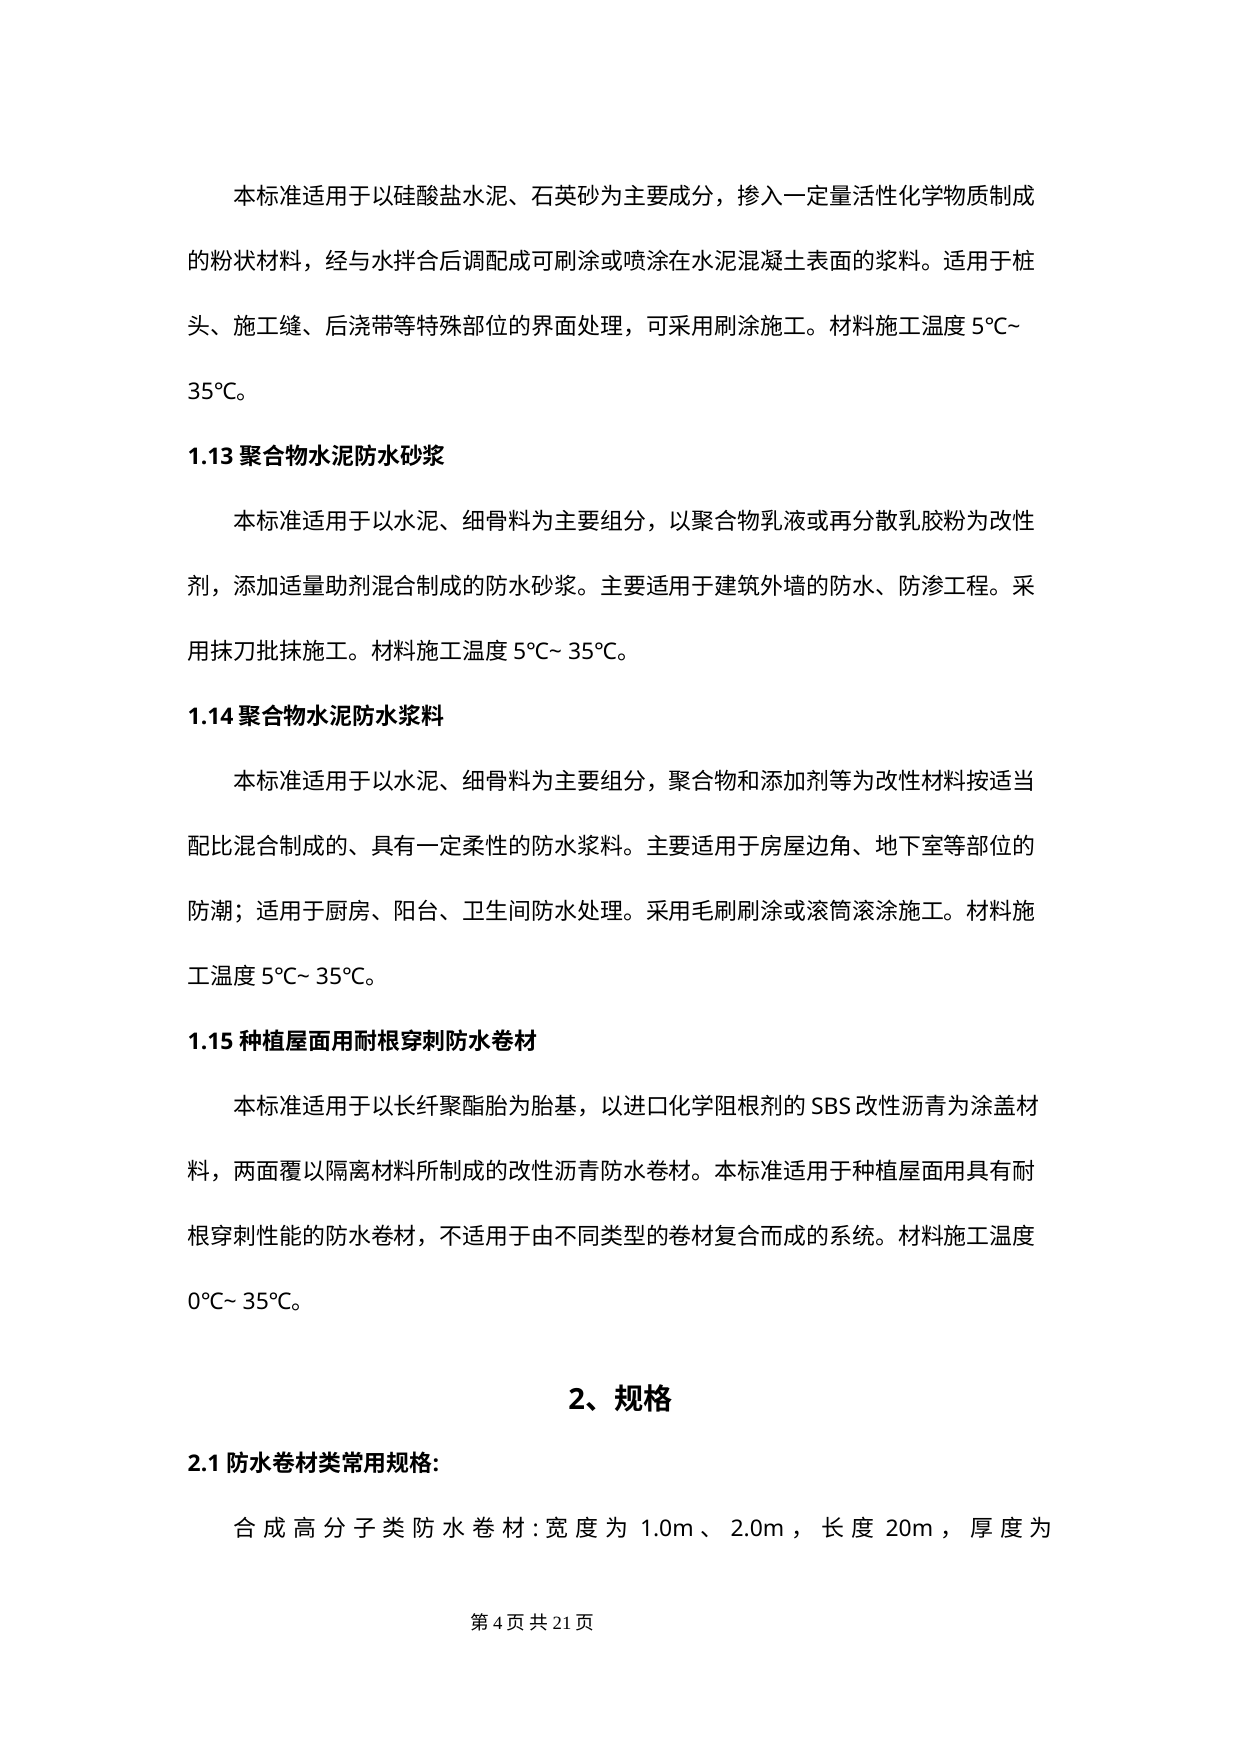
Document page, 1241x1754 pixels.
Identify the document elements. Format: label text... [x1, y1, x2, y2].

text 本标准适用于以长纤聚酯胎为胎基，以进口化学阻根剂的SBS改性沥青为涂盖材料，两面覆以隔离材料所制成的改性沥青防水卷材。本标准适用于种植屋面用具有耐根穿刺性能的防水卷材，不适用于由不同类型的卷材复合而成的系统。材料施工温度0℃~ 35℃。 [187, 1072, 1053, 1332]
text 1.14聚合物水泥防水浆料 [187, 682, 1053, 747]
text 2.1 防水卷材类常用规格: [187, 1429, 1053, 1494]
text 1.13 聚合物水泥防水砂浆 [187, 422, 1053, 487]
text 本标准适用于以硅酸盐水泥、石英砂为主要成分，掺入一定量活性化学物质制成的粉状材料，经与水拌合后调配成可刷涂或喷涂在水泥混凝土表面的浆料。适用于桩头、施工缝、后浇带等特殊部位的界面处理，可采用刷涂施工。材料施工温度5℃~ 35℃。 [187, 162, 1053, 422]
subtitle 2、规格 [187, 1364, 1053, 1429]
text 1.15 种植屋面用耐根穿刺防水卷材 [187, 1007, 1053, 1072]
text 本标准适用于以水泥、细骨料为主要组分，聚合物和添加剂等为改性材料按适当配比混合制成的、具有一定柔性的防水浆料。主要适用于房屋边角、地下室等部位的防潮；适用于厨房、阳台、卫生间防水处理。采用毛刷刷涂或滚筒滚涂施工。材料施工温度5℃~ 35℃。 [187, 747, 1053, 1007]
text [187, 1494, 1053, 1559]
text 本标准适用于以水泥、细骨料为主要组分，以聚合物乳液或再分散乳胶粉为改性剂，添加适量助剂混合制成的防水砂浆。主要适用于建筑外墙的防水、防渗工程。采用抹刀批抹施工。材料施工温度5℃~ 35℃。 [187, 487, 1053, 682]
